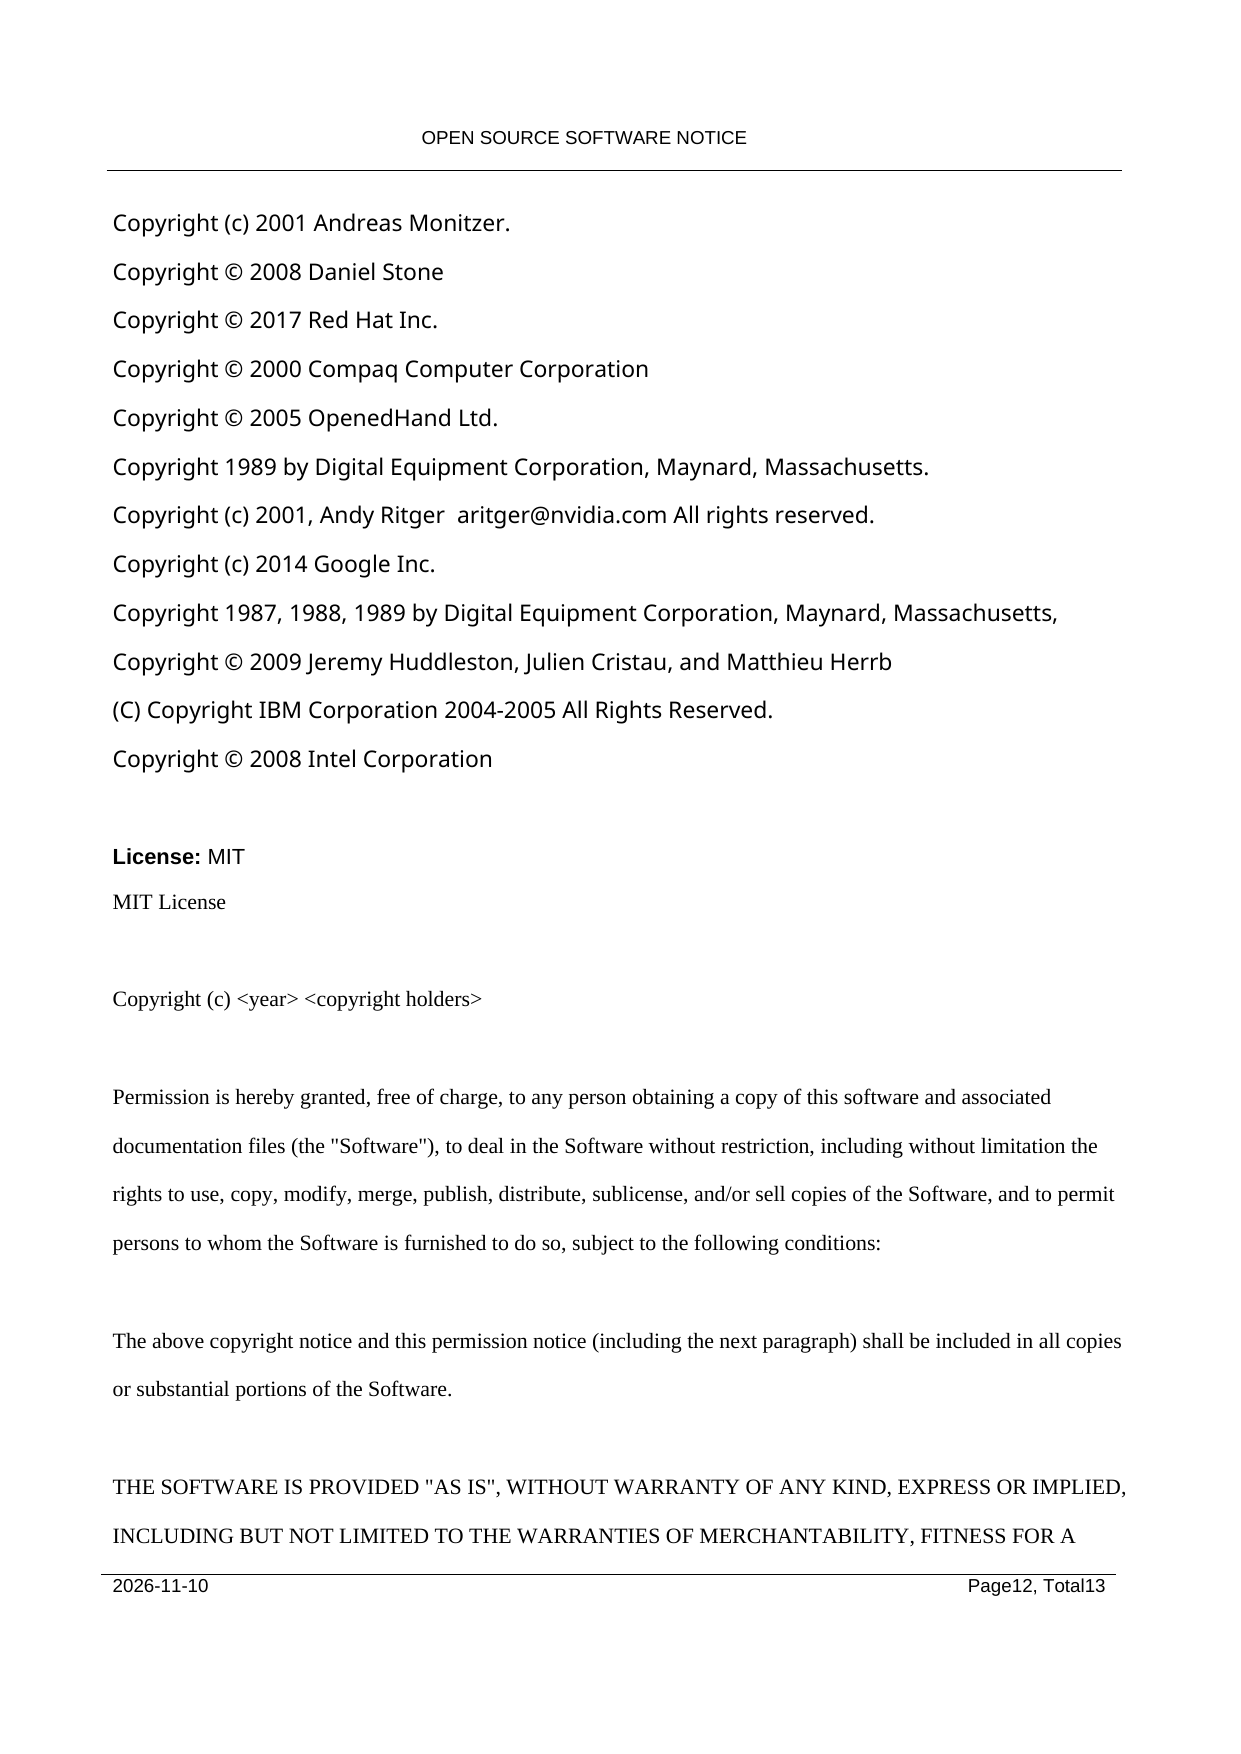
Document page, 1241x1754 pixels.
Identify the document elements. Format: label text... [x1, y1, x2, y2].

text License: MIT [112, 840, 1128, 873]
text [112, 885, 1128, 1551]
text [112, 206, 1128, 824]
